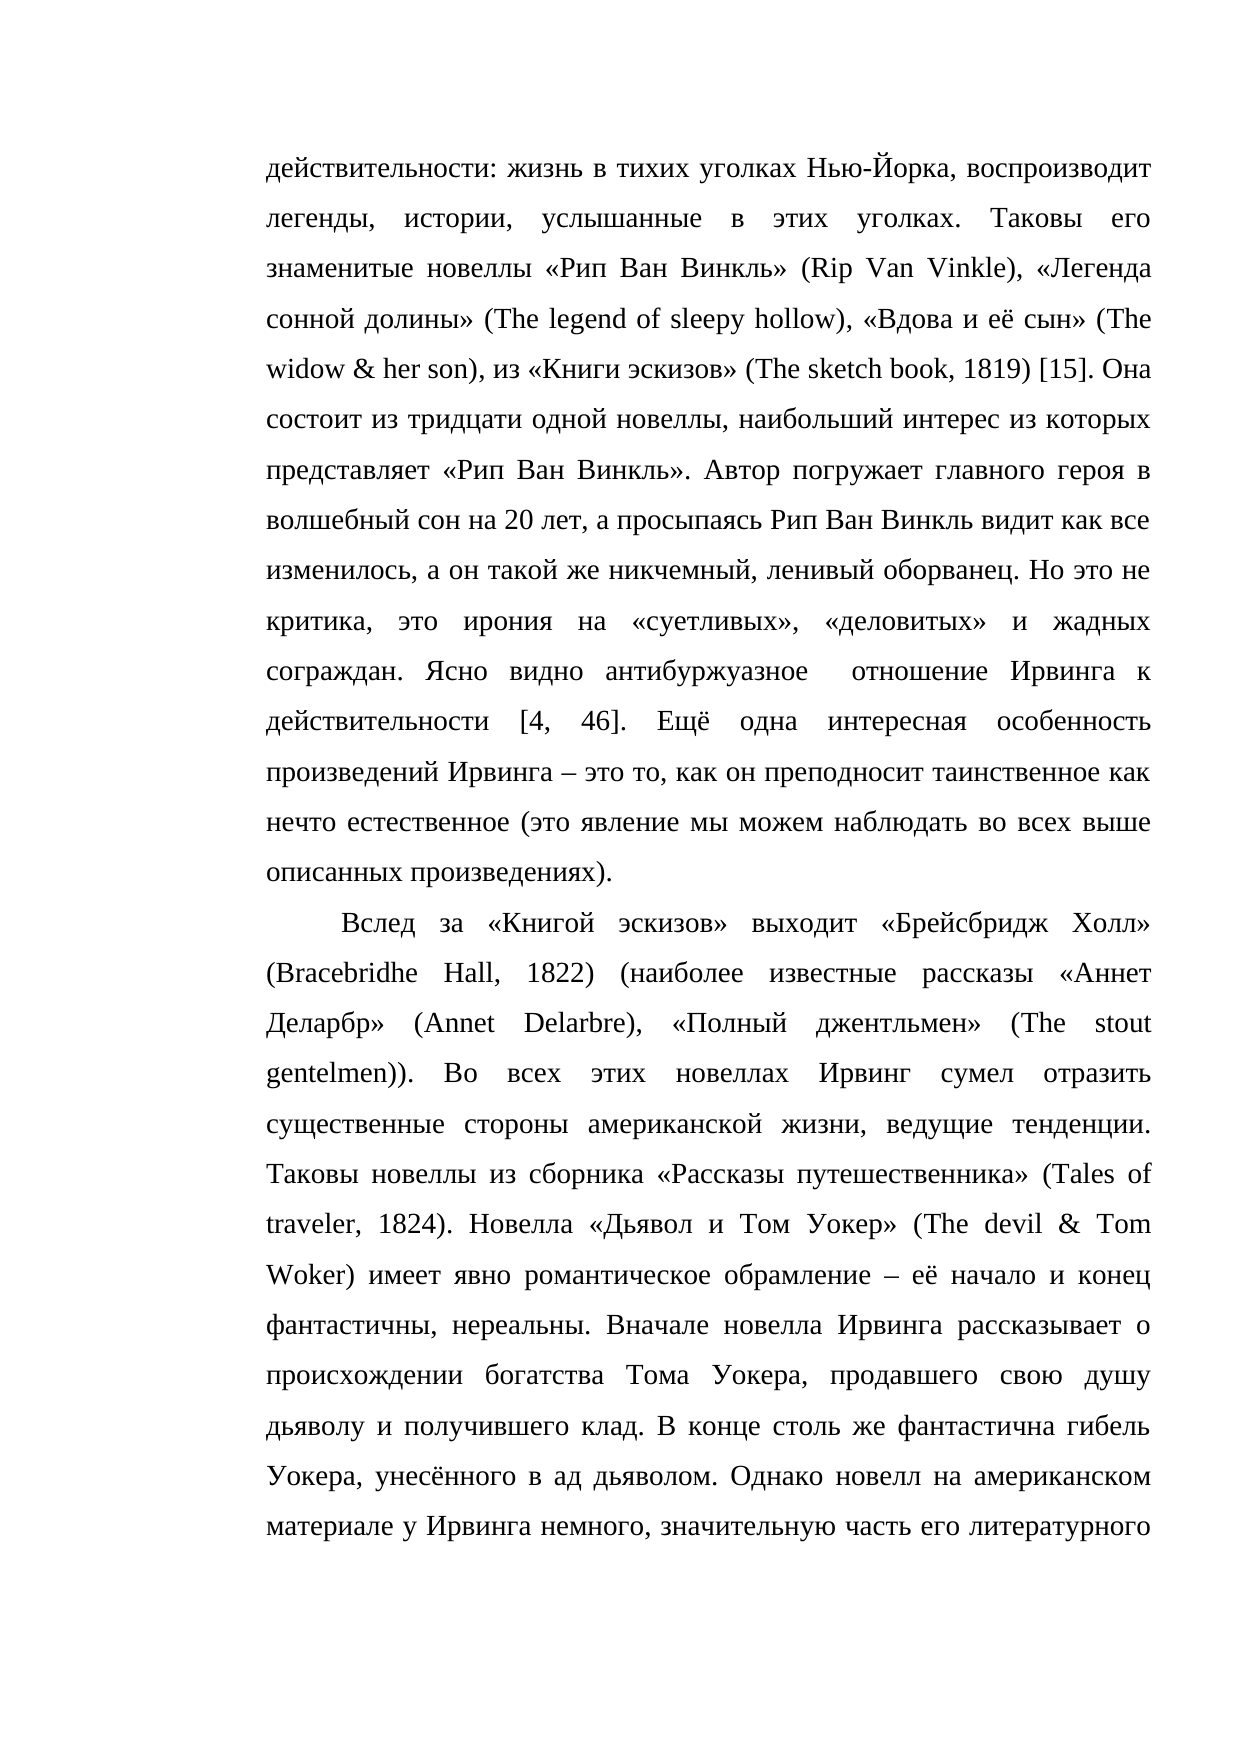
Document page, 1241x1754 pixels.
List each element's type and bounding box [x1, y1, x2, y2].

text [266, 150, 1152, 888]
text [266, 905, 1152, 1542]
